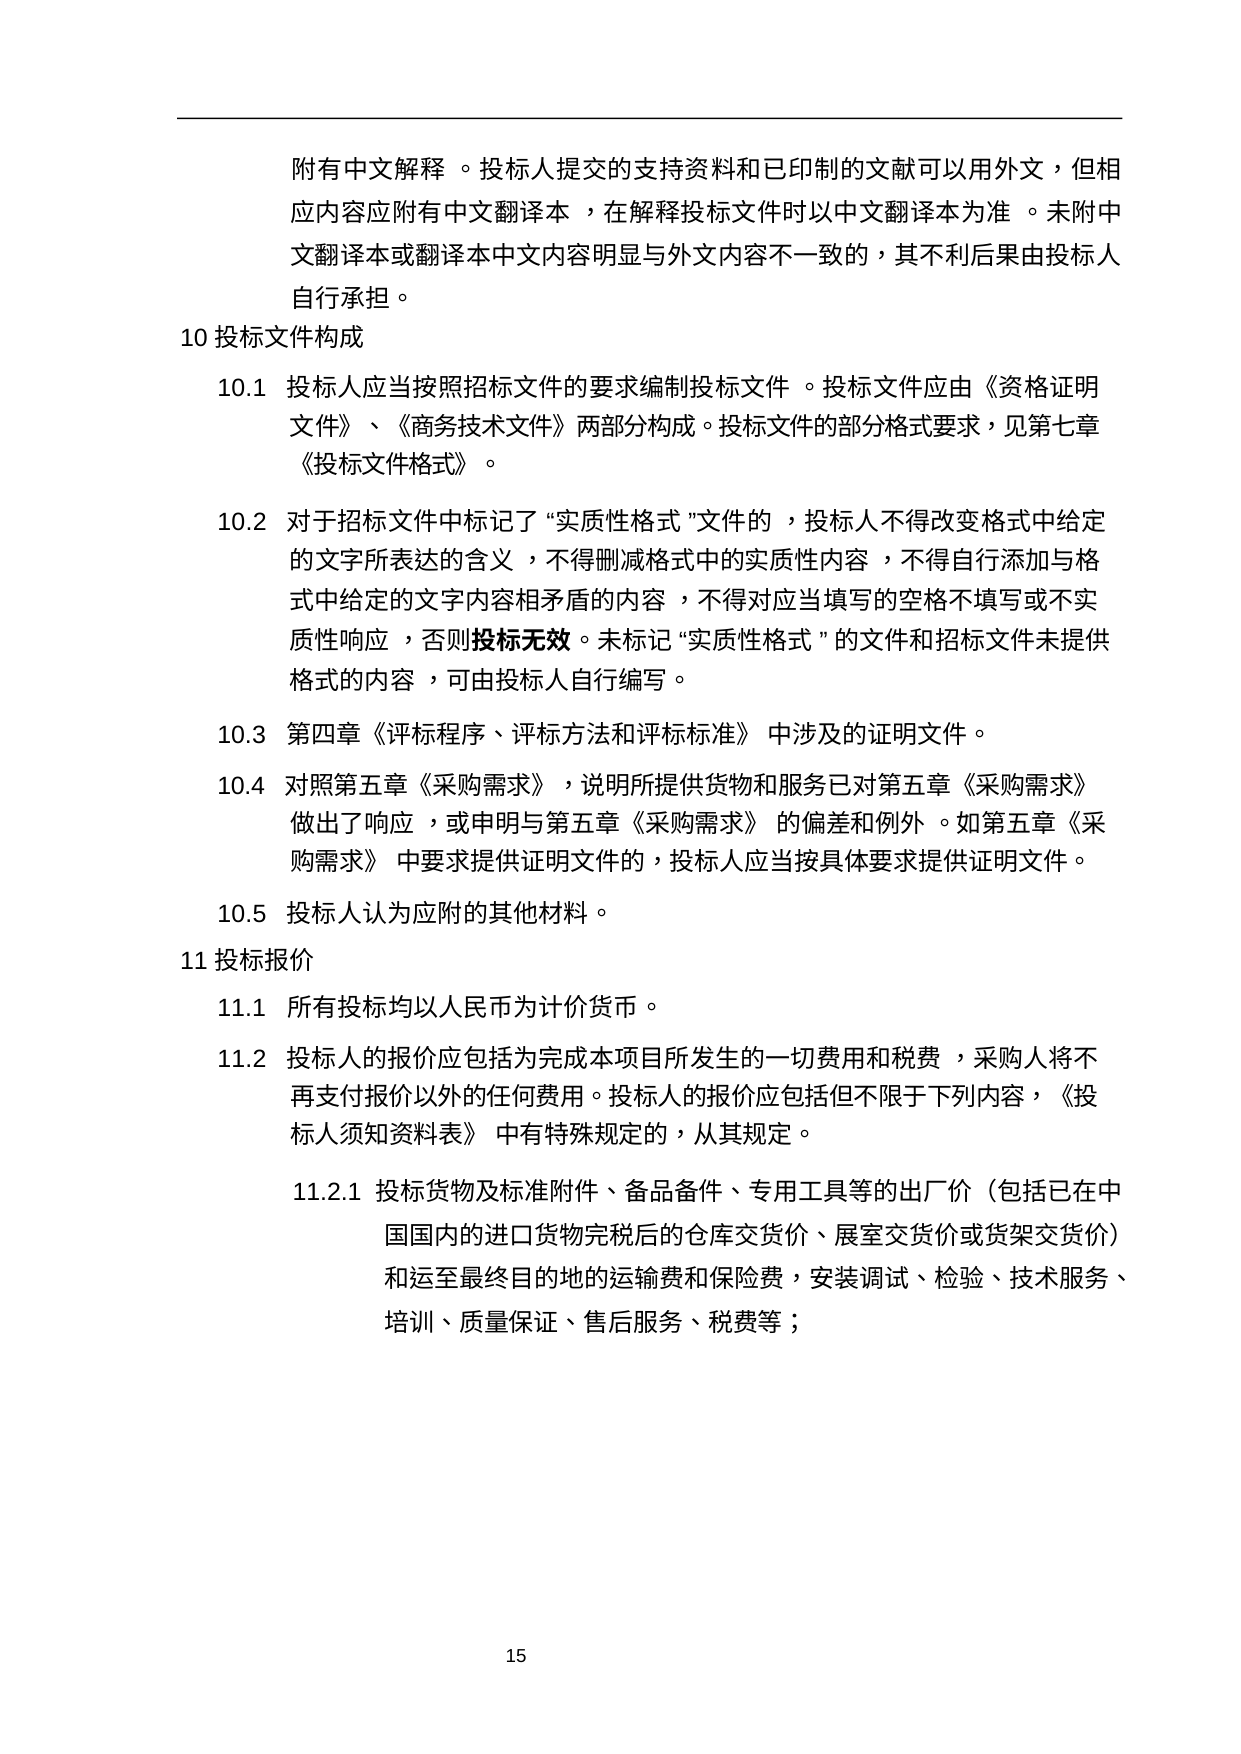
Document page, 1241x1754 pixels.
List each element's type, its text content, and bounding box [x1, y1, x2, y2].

text 10.1 投标人应当按照招标文件的要求编制投标文件 。投标文件应由《资格证明文件》、《商务技术文件》两部分构成。投标文件的部分格式要求，见第七章《投标文件格式》。 [217, 370, 1122, 480]
text 11.2 投标人的报价应包括为完成本项目所发生的一切费用和税费 ，采购人将不再支付报价以外的任何费用。投标人的报价应包括但不限于下列内容，《投标人须知资料表》 中有特殊规定的，从其规定。 [217, 1041, 1122, 1151]
text 10.2 对于招标文件中标记了 “实质性格式 ”文件的 ，投标人不得改变格式中给定的文字所表达的含义 ，不得删减格式中的实质性内容 ，不得自行添加与格式中给定的文字内容相矛盾的内容 ，不得对应当填写的空格不填写或不实质性响应 ，否则投标无效。未标记 “实质性格式 ” 的文件和招标文件未提供格式的内容 ，可由投标人自行编写。 [217, 503, 1122, 696]
text 10.3 第四章《评标程序、评标方法和评标标准》 中涉及的证明文件。 [217, 721, 1134, 749]
text 10 投标文件构成 [180, 323, 1134, 352]
text 11.1 所有投标均以人民币为计价货币。 [217, 994, 1134, 1022]
text 11 投标报价 [180, 947, 1134, 976]
text 10.4 对照第五章《采购需求》，说明所提供货物和服务已对第五章《采购需求》做出了响应 ，或申明与第五章《采购需求》 的偏差和例外 。如第五章《采购需求》 中要求提供证明文件的，投标人应当按具体要求提供证明文件。 [217, 767, 1122, 878]
text 11.2.1 投标货物及标准附件、备品备件、专用工具等的出厂价（包括已在中国国内的进口货物完税后的仓库交货价、展室交货价或货架交货价）和运至最终目的地的运输费和保险费，安装调试、检验、技术服务、培训、质量保证、售后服务、税费等； [292, 1174, 1134, 1338]
text 10.5 投标人认为应附的其他材料。 [217, 900, 1134, 929]
text 附有中文解释 。投标人提交的支持资料和已印制的文献可以用外文，但相应内容应附有中文翻译本 ，在解释投标文件时以中文翻译本为准 。未附中文翻译本或翻译本中文内容明显与外文内容不一致的，其不利后果由投标人自行承担。 [290, 152, 1122, 314]
